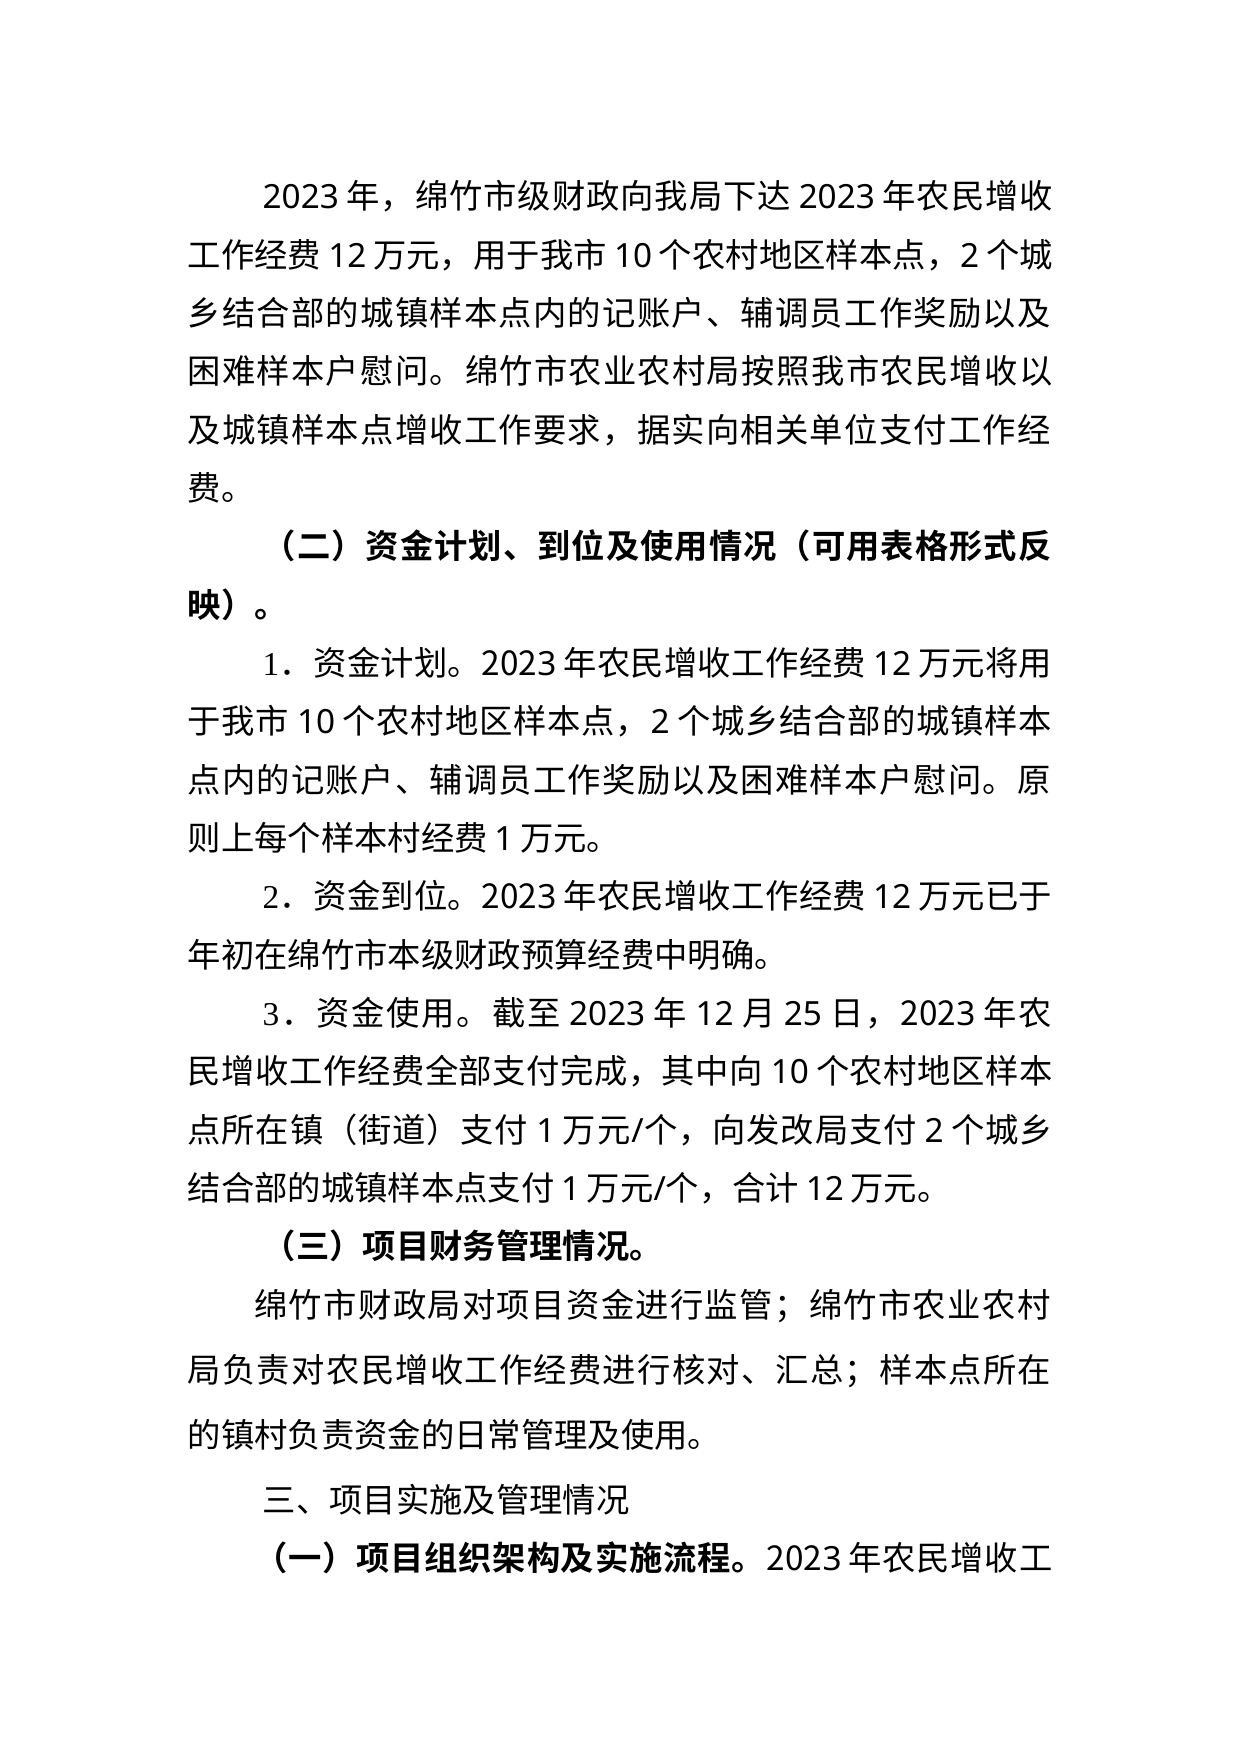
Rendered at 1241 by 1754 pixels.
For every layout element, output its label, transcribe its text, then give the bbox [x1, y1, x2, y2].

text 3．资金使用。截至2023年12月25日，2023年农民增收工作经费全部支付完成，其中向10个农村地区样本点所在镇（街道）支付1万元/个，向发改局支付2个城乡结合部的城镇样本点支付1万元/个，合计12万元。 [187, 979, 1053, 1212]
text （二）资金计划、到位及使用情况（可用表格形式反映）。 [187, 512, 1053, 629]
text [187, 1524, 1053, 1589]
text 2．资金到位。2023年农民增收工作经费12万元已于年初在绵竹市本级财政预算经费中明确。 [187, 862, 1053, 979]
text 1．资金计划。2023年农民增收工作经费12万元将用于我市10个农村地区样本点，2个城乡结合部的城镇样本点内的记账户、辅调员工作奖励以及困难样本户慰问。原则上每个样本村经费1万元。 [187, 629, 1053, 862]
text 三、项目实施及管理情况 [187, 1465, 1053, 1524]
text 绵竹市财政局对项目资金进行监管；绵竹市农业农村局负责对农民增收工作经费进行核对、汇总；样本点所在的镇村负责资金的日常管理及使用。 [187, 1270, 1053, 1465]
text （三）项目财务管理情况。 [187, 1212, 1053, 1270]
text 2023年，绵竹市级财政向我局下达2023年农民增收工作经费12万元，用于我市10个农村地区样本点，2个城乡结合部的城镇样本点内的记账户、辅调员工作奖励以及困难样本户慰问。绵竹市农业农村局按照我市农民增收以及城镇样本点增收工作要求，据实向相关单位支付工作经费。 [187, 162, 1053, 512]
